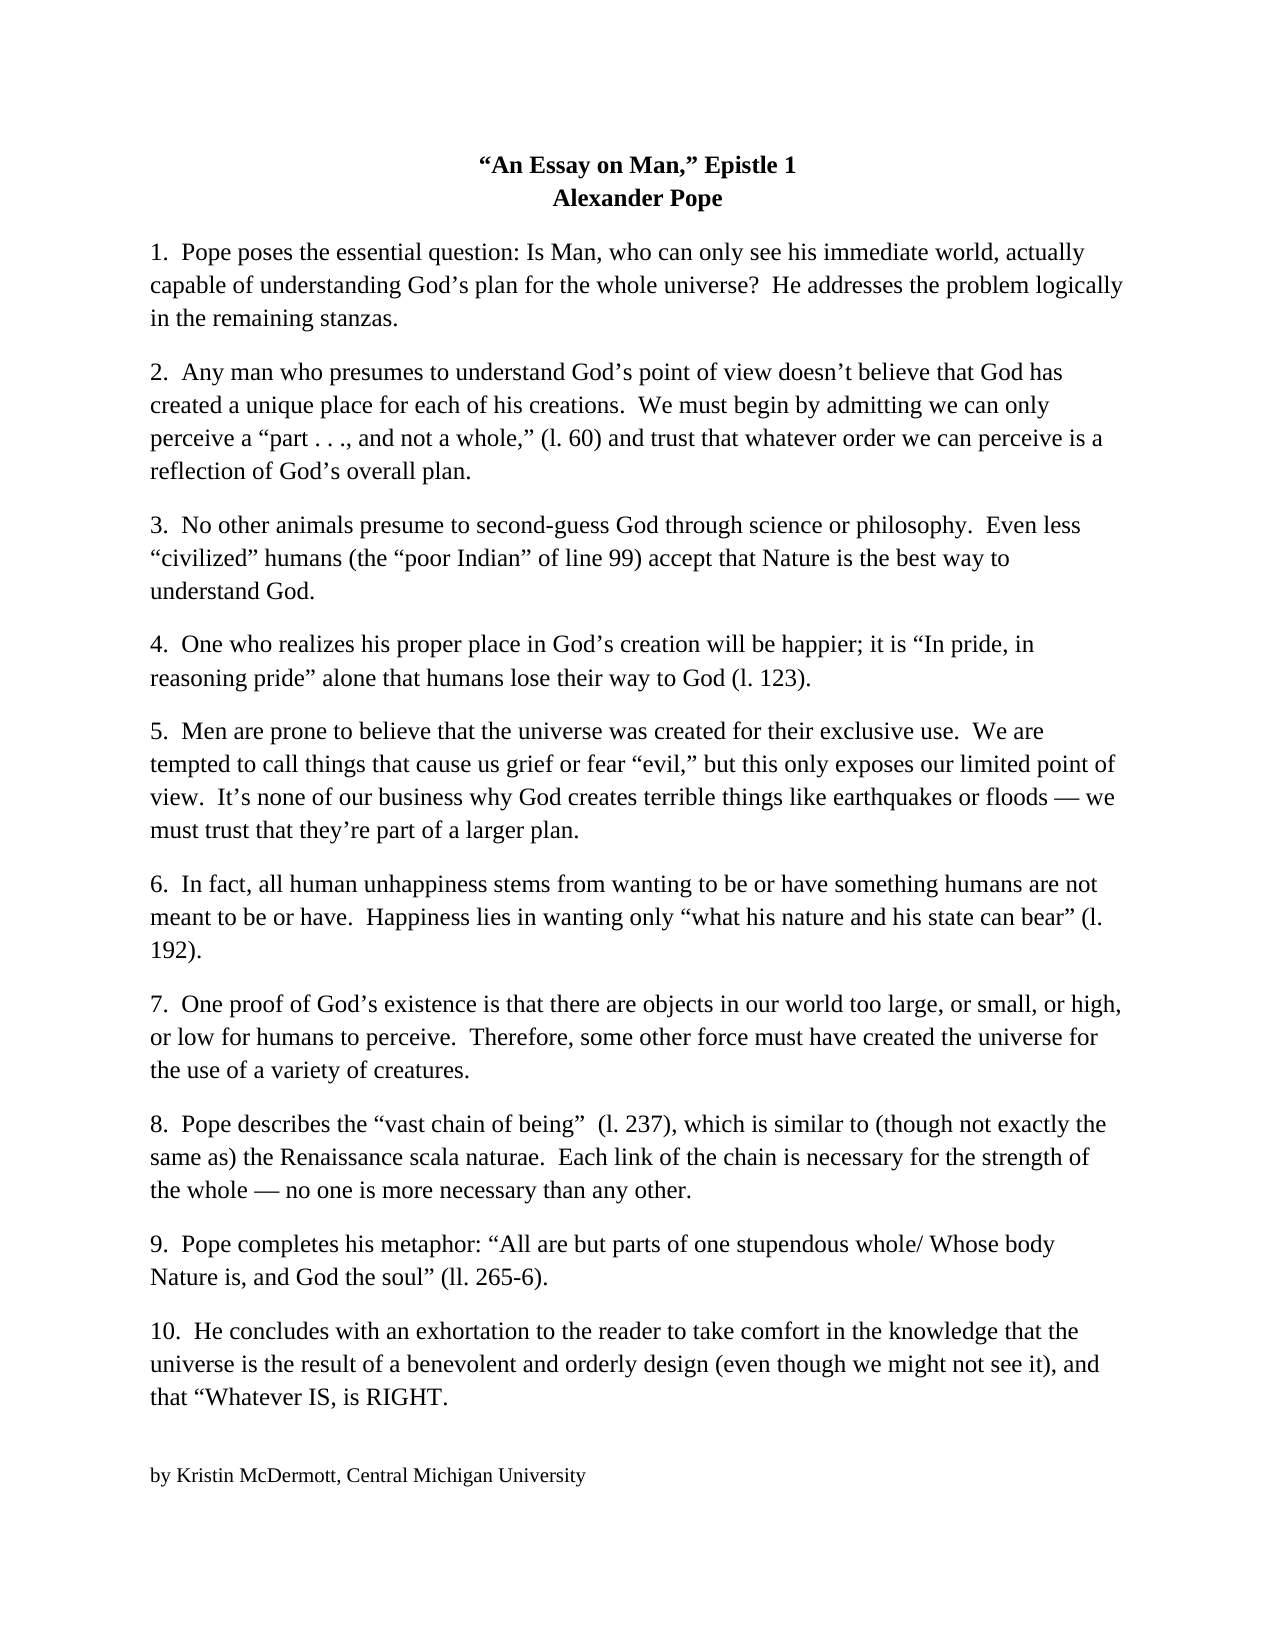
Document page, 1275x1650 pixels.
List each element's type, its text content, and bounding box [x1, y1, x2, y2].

text 3. No other animals presume to second-guess God through science or philosophy. Even less “civilized” humans (the “poor Indian” of line 99) accept that Nature is the best way to understand God. [150, 510, 1125, 604]
text 9. Pope completes his metaphor: “All are but parts of one stupendous whole/ Whose body Nature is, and God the soul” (ll. 265-6). [150, 1229, 1125, 1291]
text 7. One proof of God’s existence is that there are objects in our world too large, or small, or high, or low for humans to perceive. Therefore, some other force must have created the universe for the use of a variety of creatures. [150, 989, 1125, 1084]
text 10. He concludes with an exhortation to the reader to take comfort in the knowledge that the universe is the result of a benevolent and orderly design (even though we might not see it), and that “Whatever IS, is RIGHT. [150, 1316, 1125, 1411]
text 5. Men are prone to believe that the universe was created for their exclusive use. We are tempted to call things that cause us grief or fear “evil,” but this only exposes our limited point of view. It’s none of our business why God creates terrible things like earthquakes or floods — we must trust that they’re part of a larger plan. [150, 716, 1125, 844]
text 2. Any man who presumes to understand God’s point of view doesn’t believe that God has created a unique place for each of his creations. We must begin by admitting we can only perceive a “part . . ., and not a whole,” (l. 60) and trust that whatever order we can perceive is a reflection of God’s overall plan. [150, 357, 1125, 484]
text 8. Pope describes the “vast chain of being” (l. 237), which is similar to (though not exactly the same as) the Renaissance scala naturae. Each link of the chain is necessary for the strength of the whole — no one is more necessary than any other. [150, 1109, 1125, 1204]
text by Kristin McDermott, Central Michigan University [150, 1436, 1125, 1487]
text 1. Pope poses the essential question: Is Man, who can only see his immediate world, actually capable of understanding God’s plan for the whole universe? He addresses the problem logically in the remaining stanzas. [150, 237, 1125, 332]
text 6. In fact, all human unhappiness stems from wanting to be or have something humans are not meant to be or have. Happiness lies in wanting only “what his nature and his state can bear” (l. 192). [150, 869, 1125, 964]
text 4. One who realizes his proper place in God’s creation will be happier; it is “In pride, in reasoning pride” alone that humans lose their way to God (l. 123). [150, 629, 1125, 691]
text “An Essay on Man,” Epistle 1 Alexander Pope [150, 150, 1125, 212]
